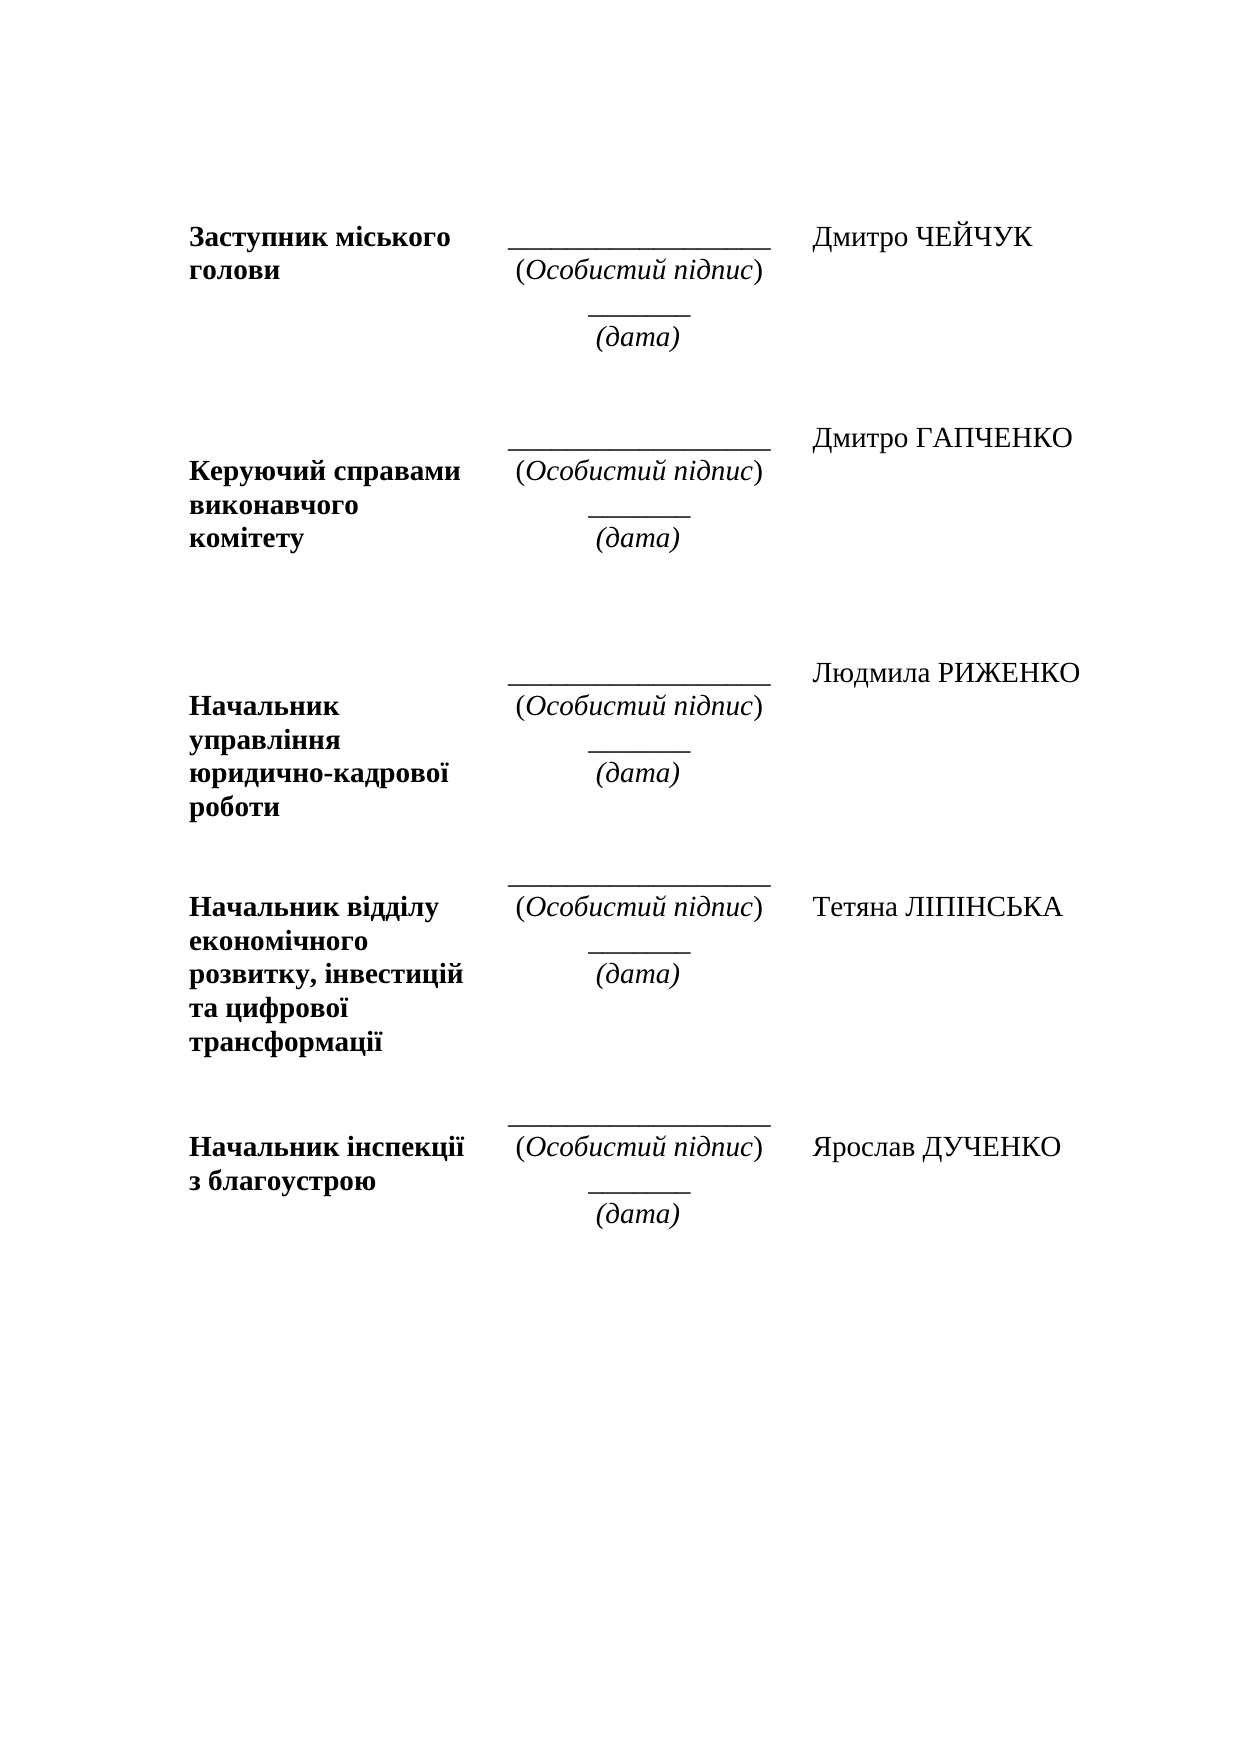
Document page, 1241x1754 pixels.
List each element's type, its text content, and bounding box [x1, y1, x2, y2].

table_header __________________ (Особистий підпис) _______ (дата) __________________ [477, 219, 801, 453]
table_header Начальник інспекції з благоустрою [178, 1096, 477, 1263]
table_header Заступник міського голови [178, 219, 477, 453]
table_cell __________________ (Особистий підпис) _______ (дата) [477, 856, 801, 1057]
table_header __________________ (Особистий підпис) _______ (дата) [477, 1096, 801, 1263]
table_cell Тетяна ЛІПІНСЬКА [801, 856, 1181, 1057]
table_cell Керуючий справами виконавчого комітету Начальник управління юридично-кадрової роботи [178, 454, 477, 856]
table_cell Начальник відділу економічного розвитку, інвестицій та цифрової трансформації [178, 856, 477, 1057]
table_cell Людмила РИЖЕНКО [801, 454, 1181, 856]
table_cell (Особистий підпис) _______ (дата) __________________ (Особистий підпис) _______ (дата) [477, 454, 801, 856]
table_header Дмитро ЧЕЙЧУК Дмитро ГАПЧЕНКО [801, 219, 1181, 453]
table_header Ярослав ДУЧЕНКО [801, 1096, 1181, 1263]
